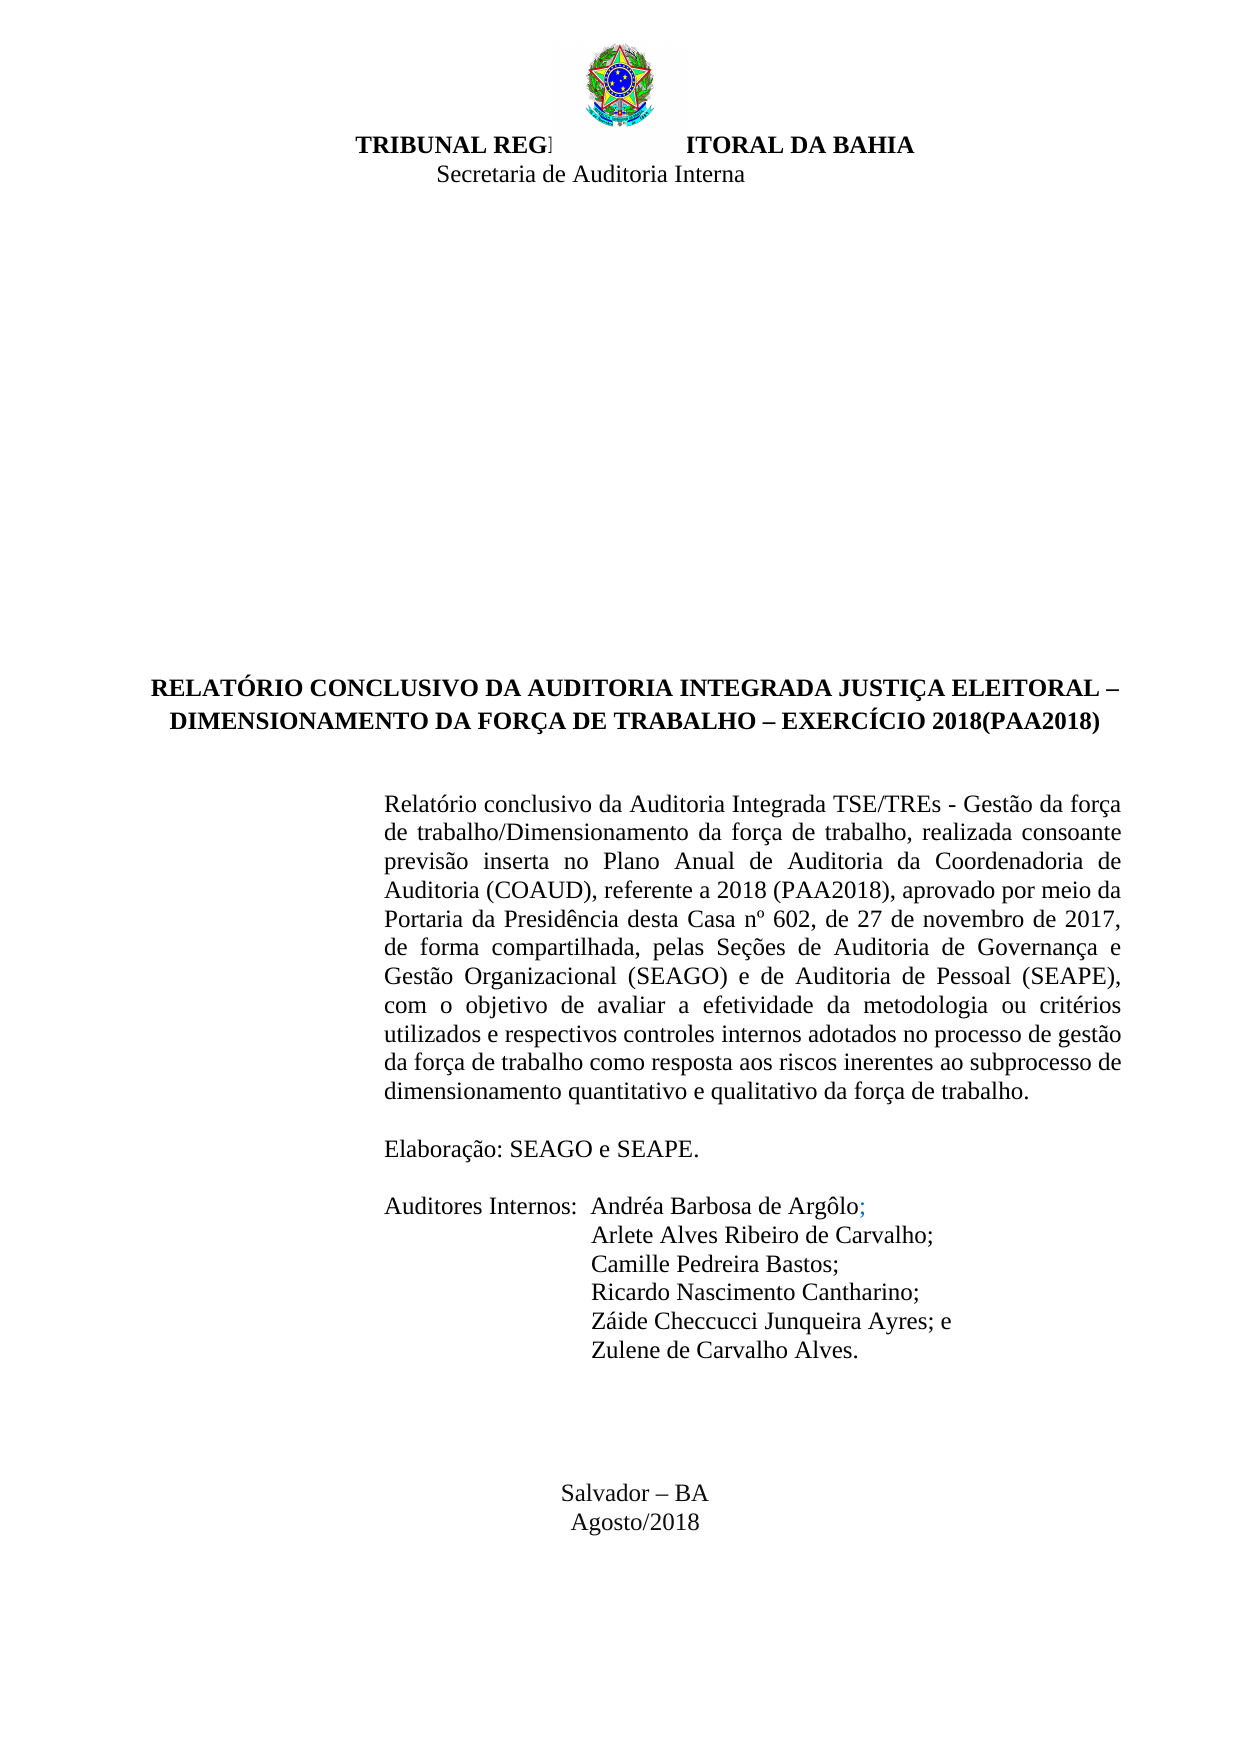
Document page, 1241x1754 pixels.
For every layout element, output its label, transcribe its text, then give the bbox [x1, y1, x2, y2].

text Zulene de Carvalho Alves. [591, 1335, 1122, 1364]
text Relatório conclusivo da Auditoria Integrada TSE/TREs - Gestão da força de trabalho/Dimensionamento da força de trabalho, realizada consoante previsão inserta no Plano Anual de Auditoria da Coordenadoria de Auditoria (COAUD), referente a 2018 (PAA2018), aprovado por meio da Portaria da Presidência desta Casa nº 602, de 27 de novembro de 2017, de forma compartilhada, pelas Seções de Auditoria de Governança e Gestão Organizacional (SEAGO) e de Auditoria de Pessoal (SEAPE), com o objetivo de avaliar a efetividade da metodologia ou critérios utilizados e respectivos controles internos adotados no processo de gestão da força de trabalho como resposta aos riscos inerentes ao subprocesso de dimensionamento quantitativo e qualitativo da força de trabalho. [384, 789, 1122, 1105]
text Auditores Internos: Andréa Barbosa de Argôlo; [384, 1191, 1122, 1220]
text RELATÓRIO CONCLUSIVO DA AUDITORIA INTEGRADA JUSTIÇA ELEITORAL – DIMENSIONAMENTO DA FORÇA DE TRABALHO – EXERCÍCIO 2018(PAA2018) [148, 673, 1122, 735]
text Camille Pedreira Bastos; [591, 1249, 1122, 1277]
text Salvador – BA [148, 1478, 1122, 1507]
text Elaboração: SEAGO e SEAPE. [384, 1134, 1122, 1162]
text Ricardo Nascimento Cantharino; [591, 1277, 1122, 1306]
text Arlete Alves Ribeiro de Carvalho; [591, 1220, 1122, 1249]
text Záide Checcucci Junqueira Ayres; e [591, 1306, 1122, 1335]
text Agosto/2018 [148, 1507, 1122, 1535]
picture [551, 42, 688, 161]
